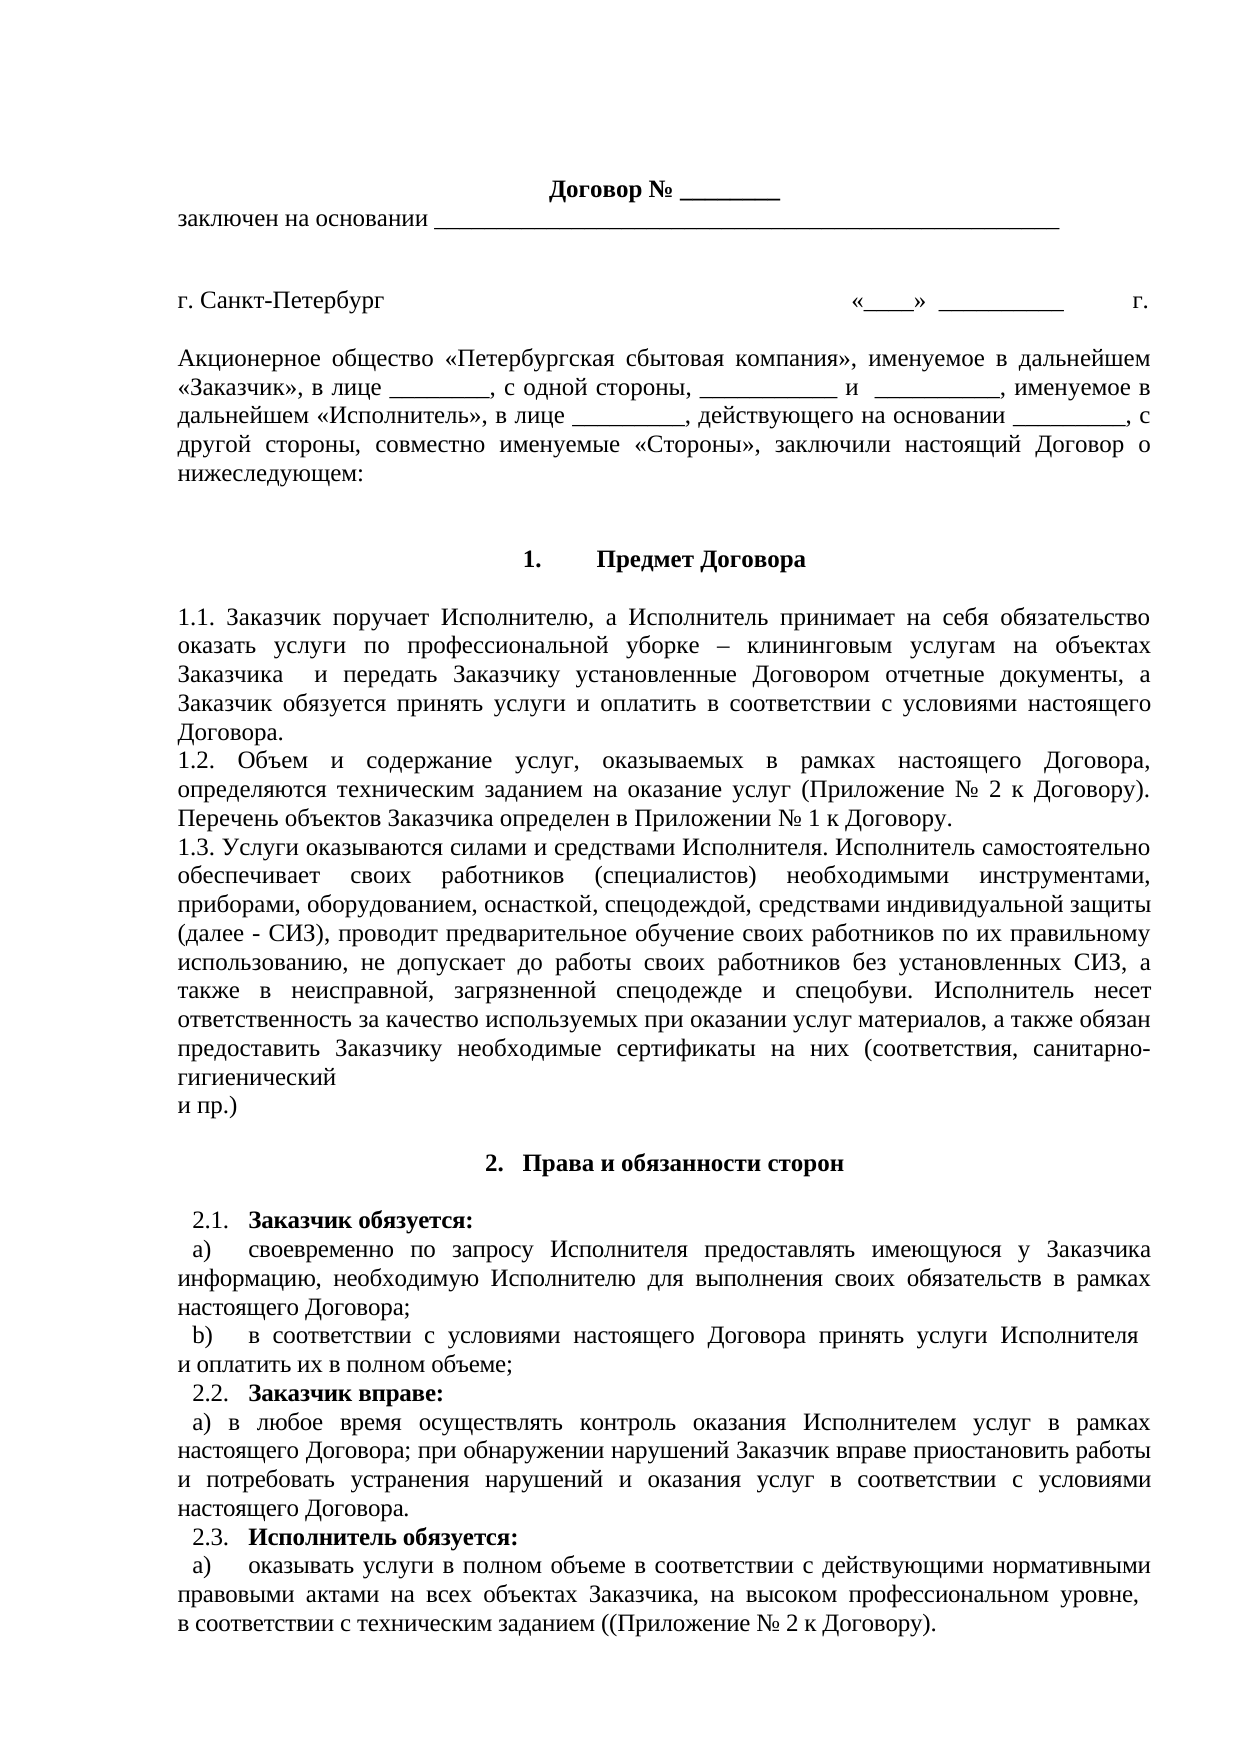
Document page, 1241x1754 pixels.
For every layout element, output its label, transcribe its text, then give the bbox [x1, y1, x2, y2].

text заключен на основании __________________________________________________ [177, 203, 1152, 232]
list Предмет Договора [177, 544, 1152, 573]
text 1.3. Услуги оказываются силами и средствами Исполнителя. Исполнитель самостоятельно обеспечивает своих работников (специалистов) необходимыми инструментами, приборами, оборудованием, оснасткой, спецодеждой, средствами индивидуальной защиты (далее - СИЗ), проводит предварительное обучение своих работников по их правильному использованию, не допускает до работы своих работников без установленных СИЗ, а также в неисправной, загрязненной спецодежде и спецобуви. Исполнитель несет ответственность за качество используемых при оказании услуг материалов, а также обязан предоставить Заказчику необходимые сертификаты на них (соответствия, санитарно-гигиенический и пр.) [177, 832, 1152, 1119]
list в соответствии с условиями настоящего Договора принять услуги Исполнителя и оплатить их в полном объеме; [177, 1320, 1152, 1378]
list оказывать услуги в полном объеме в соответствии с действующими нормативными правовыми актами на всех объектах Заказчика, на высоком профессиональном уровне, в соответствии с техническим заданием ((Приложение № 2 к Договору). [177, 1550, 1152, 1637]
text Акционерное общество «Петербургская сбытовая компания», именуемое в дальнейшем «Заказчик», в лице ________, с одной стороны, ___________ и __________, именуемое в дальнейшем «Исполнитель», в лице _________, действующего на основании _________, с другой стороны, совместно именуемые «Стороны», заключили настоящий Договор о нижеследующем: [177, 343, 1152, 487]
text а) в любое время осуществлять контроль оказания Исполнителем услуг в рамках настоящего Договора; при обнаружении нарушений Заказчик вправе приостановить работы и потребовать устранения нарушений и оказания услуг в соответствии с условиями настоящего Договора. [177, 1407, 1152, 1522]
text 1.2. Объем и содержание услуг, оказываемых в рамках настоящего Договора, определяются техническим заданием на оказание услуг (Приложение № 2 к Договору). Перечень объектов Заказчика определен в Приложении № 1 к Договору. [177, 745, 1152, 832]
list Заказчик вправе: [177, 1378, 1152, 1407]
list Права и обязанности сторон [177, 1148, 1152, 1177]
text Договор № ________ [177, 174, 1152, 203]
list Заказчик обязуется: [177, 1205, 1152, 1234]
list своевременно по запросу Исполнителя предоставлять имеющуюся у Заказчика информацию, необходимую Исполнителю для выполнения своих обязательств в рамках настоящего Договора; [177, 1234, 1152, 1320]
text 1.1. Заказчик поручает Исполнителю, а Исполнитель принимает на себя обязательство оказать услуги по профессиональной уборке – клининговым услугам на объектах Заказчика и передать Заказчику установленные Договором отчетные документы, а Заказчик обязуется принять услуги и оплатить в соответствии с условиями настоящего Договора. [177, 602, 1152, 745]
list Исполнитель обязуется: [177, 1522, 1152, 1550]
text г. Санкт-Петербург «____» __________ г. [177, 285, 1152, 314]
